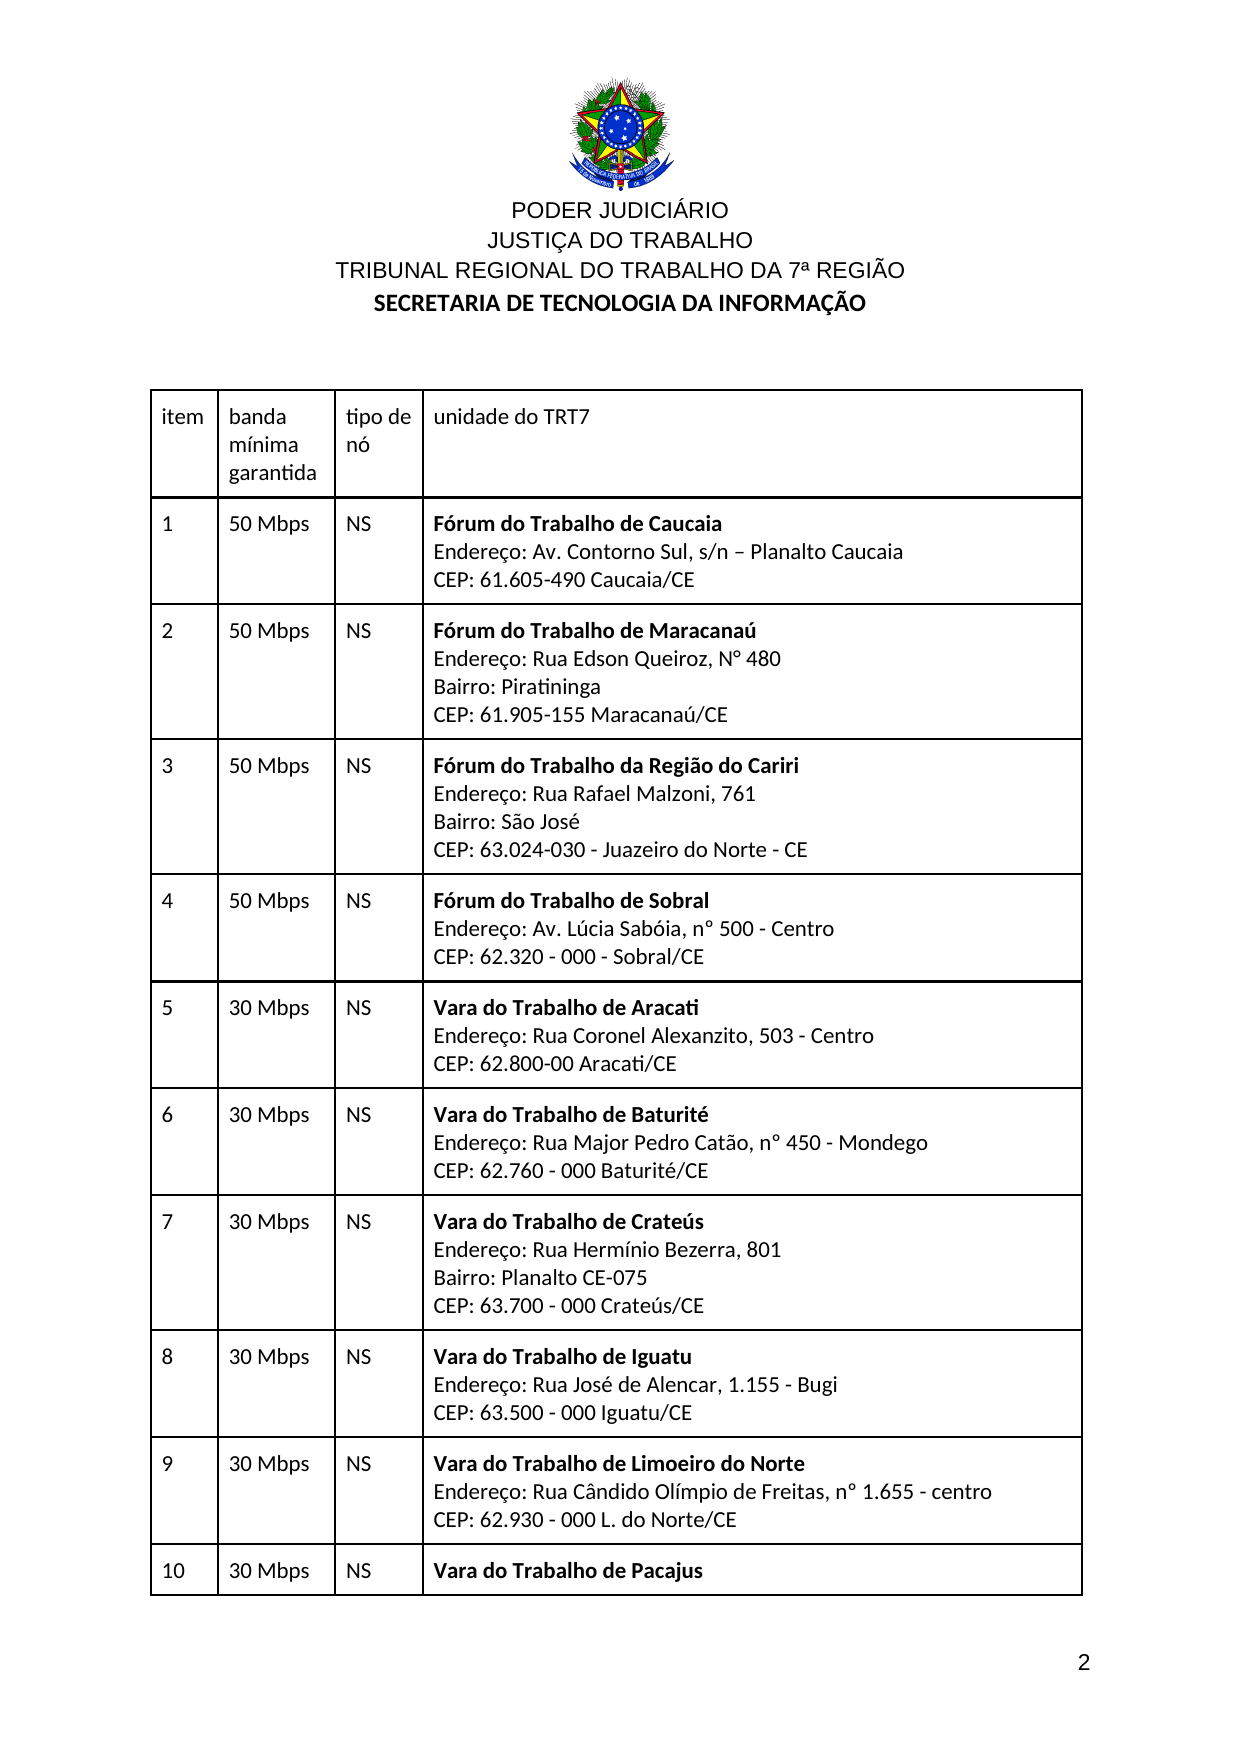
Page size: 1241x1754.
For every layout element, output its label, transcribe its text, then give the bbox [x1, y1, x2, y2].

table_cell 30 Mbps [219, 1196, 334, 1329]
picture [563, 75, 677, 193]
table_cell 6 [152, 1089, 217, 1194]
table_cell Vara do Trabalho de Aracati Endereço: Rua Coronel Alexanzito, 503 - Centro CEP: 62.800-00 Aracati/CE [424, 983, 1081, 1087]
table_cell NS [336, 740, 422, 873]
table_cell Fórum do Trabalho de Maracanaú Endereço: Rua Edson Queiroz, N° 480 Bairro: Piratininga CEP: 61.905-155 Maracanaú/CE [424, 605, 1081, 738]
table_cell Vara do Trabalho de Iguatu Endereço: Rua José de Alencar, 1.155 - Bugi CEP: 63.500 - 000 Iguatu/CE [424, 1331, 1081, 1436]
table_cell 9 [152, 1438, 217, 1543]
table_cell Vara do Trabalho de Pacajus Endereço: Av. Vice-Prefeito Expedito Chaves Cavalcante S/N – Cruz das Almas CEP: 62.870-000 Pacajus/CE [424, 1545, 1081, 1594]
table_cell 50 Mbps [219, 875, 334, 980]
table_cell 30 Mbps [219, 1331, 334, 1436]
table_cell NS [336, 1089, 422, 1194]
table_cell 5 [152, 983, 217, 1087]
table_cell Fórum do Trabalho de Sobral Endereço: Av. Lúcia Sabóia, nº 500 - Centro CEP: 62.320 - 000 - Sobral/CE [424, 875, 1081, 980]
table_cell NS [336, 1196, 422, 1329]
table_cell Vara do Trabalho de Baturité Endereço: Rua Major Pedro Catão, nº 450 - Mondego CEP: 62.760 - 000 Baturité/CE [424, 1089, 1081, 1194]
table_cell 30 Mbps [219, 1089, 334, 1194]
table_cell 2 [152, 605, 217, 738]
table_cell 30 Mbps [219, 1438, 334, 1543]
table_cell NS [336, 1438, 422, 1543]
table_header unidade do TRT7 [424, 391, 1081, 496]
table_cell 50 Mbps [219, 740, 334, 873]
table_cell 4 [152, 875, 217, 980]
table_cell NS [336, 1331, 422, 1436]
table_cell NS [336, 875, 422, 980]
table_cell Fórum do Trabalho de Caucaia Endereço: Av. Contorno Sul, s/n – Planalto Caucaia CEP: 61.605-490 Caucaia/CE [424, 499, 1081, 603]
table_cell 30 Mbps [219, 983, 334, 1087]
table_cell 1 [152, 499, 217, 603]
table_cell 30 Mbps [219, 1545, 334, 1594]
table_cell 8 [152, 1331, 217, 1436]
table_cell Vara do Trabalho de Limoeiro do Norte Endereço: Rua Cândido Olímpio de Freitas, nº 1.655 - centro CEP: 62.930 - 000 L. do Norte/CE [424, 1438, 1081, 1543]
table_cell NS [336, 499, 422, 603]
table_header item [152, 391, 217, 496]
table_header banda mínima garantida [219, 391, 334, 496]
table_cell NS [336, 1545, 422, 1594]
table_cell 50 Mbps [219, 499, 334, 603]
table_cell Vara do Trabalho de Crateús Endereço: Rua Hermínio Bezerra, 801 Bairro: Planalto CE-075 CEP: 63.700 - 000 Crateús/CE [424, 1196, 1081, 1329]
table_cell NS [336, 605, 422, 738]
table_cell 7 [152, 1196, 217, 1329]
table_cell NS [336, 983, 422, 1087]
table_cell 3 [152, 740, 217, 873]
table_header tipo de nó [336, 391, 422, 496]
table_cell Fórum do Trabalho da Região do Cariri Endereço: Rua Rafael Malzoni, 761 Bairro: São José CEP: 63.024-030 - Juazeiro do Norte - CE [424, 740, 1081, 873]
table_cell 10 [152, 1545, 217, 1594]
table_cell 50 Mbps [219, 605, 334, 738]
